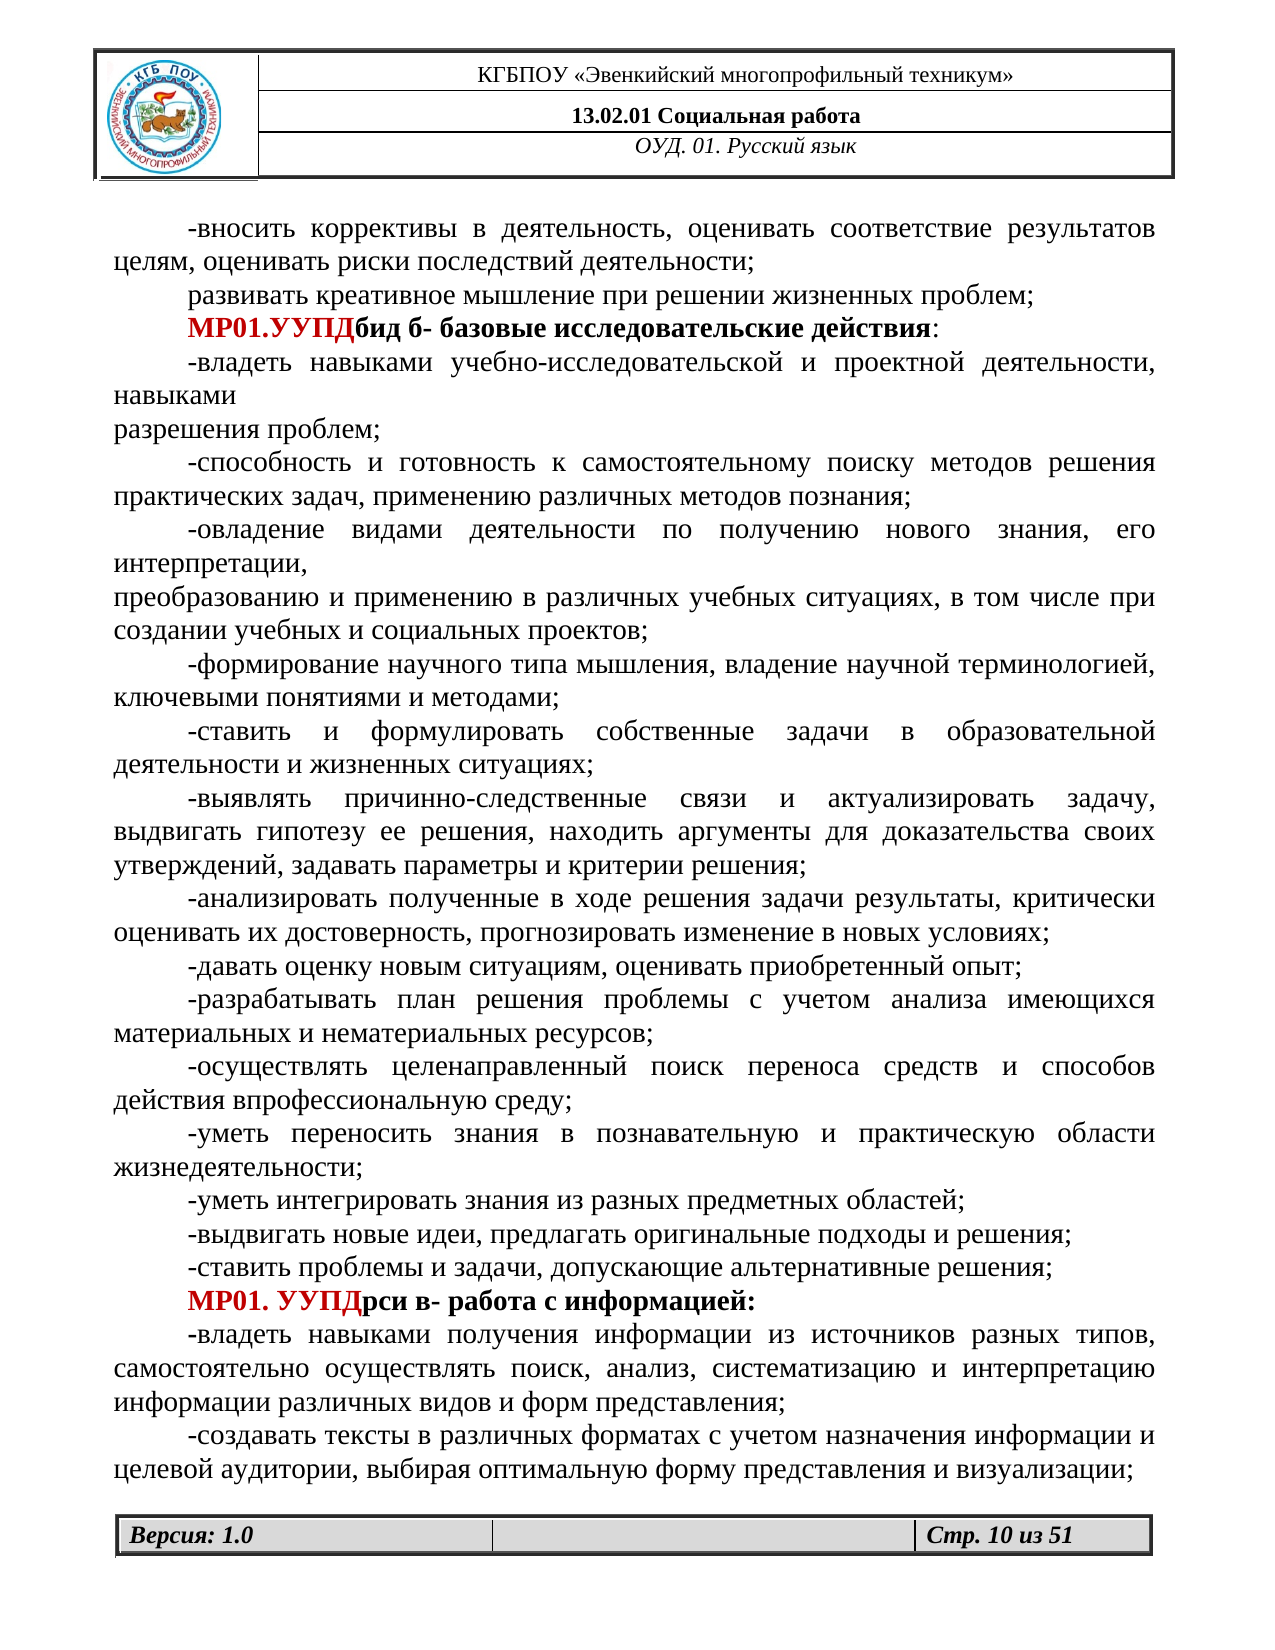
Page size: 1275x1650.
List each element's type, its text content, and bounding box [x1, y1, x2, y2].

text -давать оценку новым ситуациям, оценивать приобретенный опыт; [113, 948, 1156, 981]
text -разрабатывать план решения проблемы с учетом анализа имеющихся материальных и нематериальных ресурсов; [113, 981, 1156, 1048]
text -вносить коррективы в деятельность, оценивать соответствие результатов целям, оценивать риски последствий деятельности; [113, 210, 1156, 277]
text -способность и готовность к самостоятельному поиску методов решения практических задач, применению различных методов познания; [113, 444, 1156, 512]
text -формирование научного типа мышления, владение научной терминологией, ключевыми понятиями и методами; [113, 646, 1156, 713]
text -выявлять причинно-следственные связи и актуализировать задачу, выдвигать гипотезу ее решения, находить аргументы для доказательства своих утверждений, задавать параметры и критерии решения; [113, 780, 1156, 881]
text МР01. УУПДрси в- работа с информацией: [113, 1283, 1156, 1317]
text развивать креативное мышление при решении жизненных проблем; [113, 277, 1156, 310]
text -владеть навыками учебно-исследовательской и проектной деятельности, навыками разрешения проблем; [113, 344, 1156, 444]
text -ставить и формулировать собственные задачи в образовательной деятельности и жизненных ситуациях; [113, 713, 1156, 780]
text -создавать тексты в различных форматах с учетом назначения информации и целевой аудитории, выбирая оптимальную форму представления и визуализации; [113, 1417, 1156, 1484]
picture [107, 60, 222, 175]
text -осуществлять целенаправленный поиск переноса средств и способов действия впрофессиональную среду; [113, 1048, 1156, 1115]
text МР01.УУПДбид б- базовые исследовательские действия: [113, 310, 1156, 344]
text -уметь интегрировать знания из разных предметных областей; [113, 1182, 1156, 1216]
text -выдвигать новые идеи, предлагать оригинальные подходы и решения; [113, 1216, 1156, 1249]
text -уметь переносить знания в познавательную и практическую области жизнедеятельности; [113, 1115, 1156, 1182]
text -овладение видами деятельности по получению нового знания, его интерпретации, преобразованию и применению в различных учебных ситуациях, в том числе при создании учебных и социальных проектов; [113, 512, 1156, 646]
text -анализировать полученные в ходе решения задачи результаты, критически оценивать их достоверность, прогнозировать изменение в новых условиях; [113, 881, 1156, 948]
text -владеть навыками получения информации из источников разных типов, самостоятельно осуществлять поиск, анализ, систематизацию и интерпретацию информации различных видов и форм представления; [113, 1317, 1156, 1417]
text -ставить проблемы и задачи, допускающие альтернативные решения; [113, 1249, 1156, 1283]
